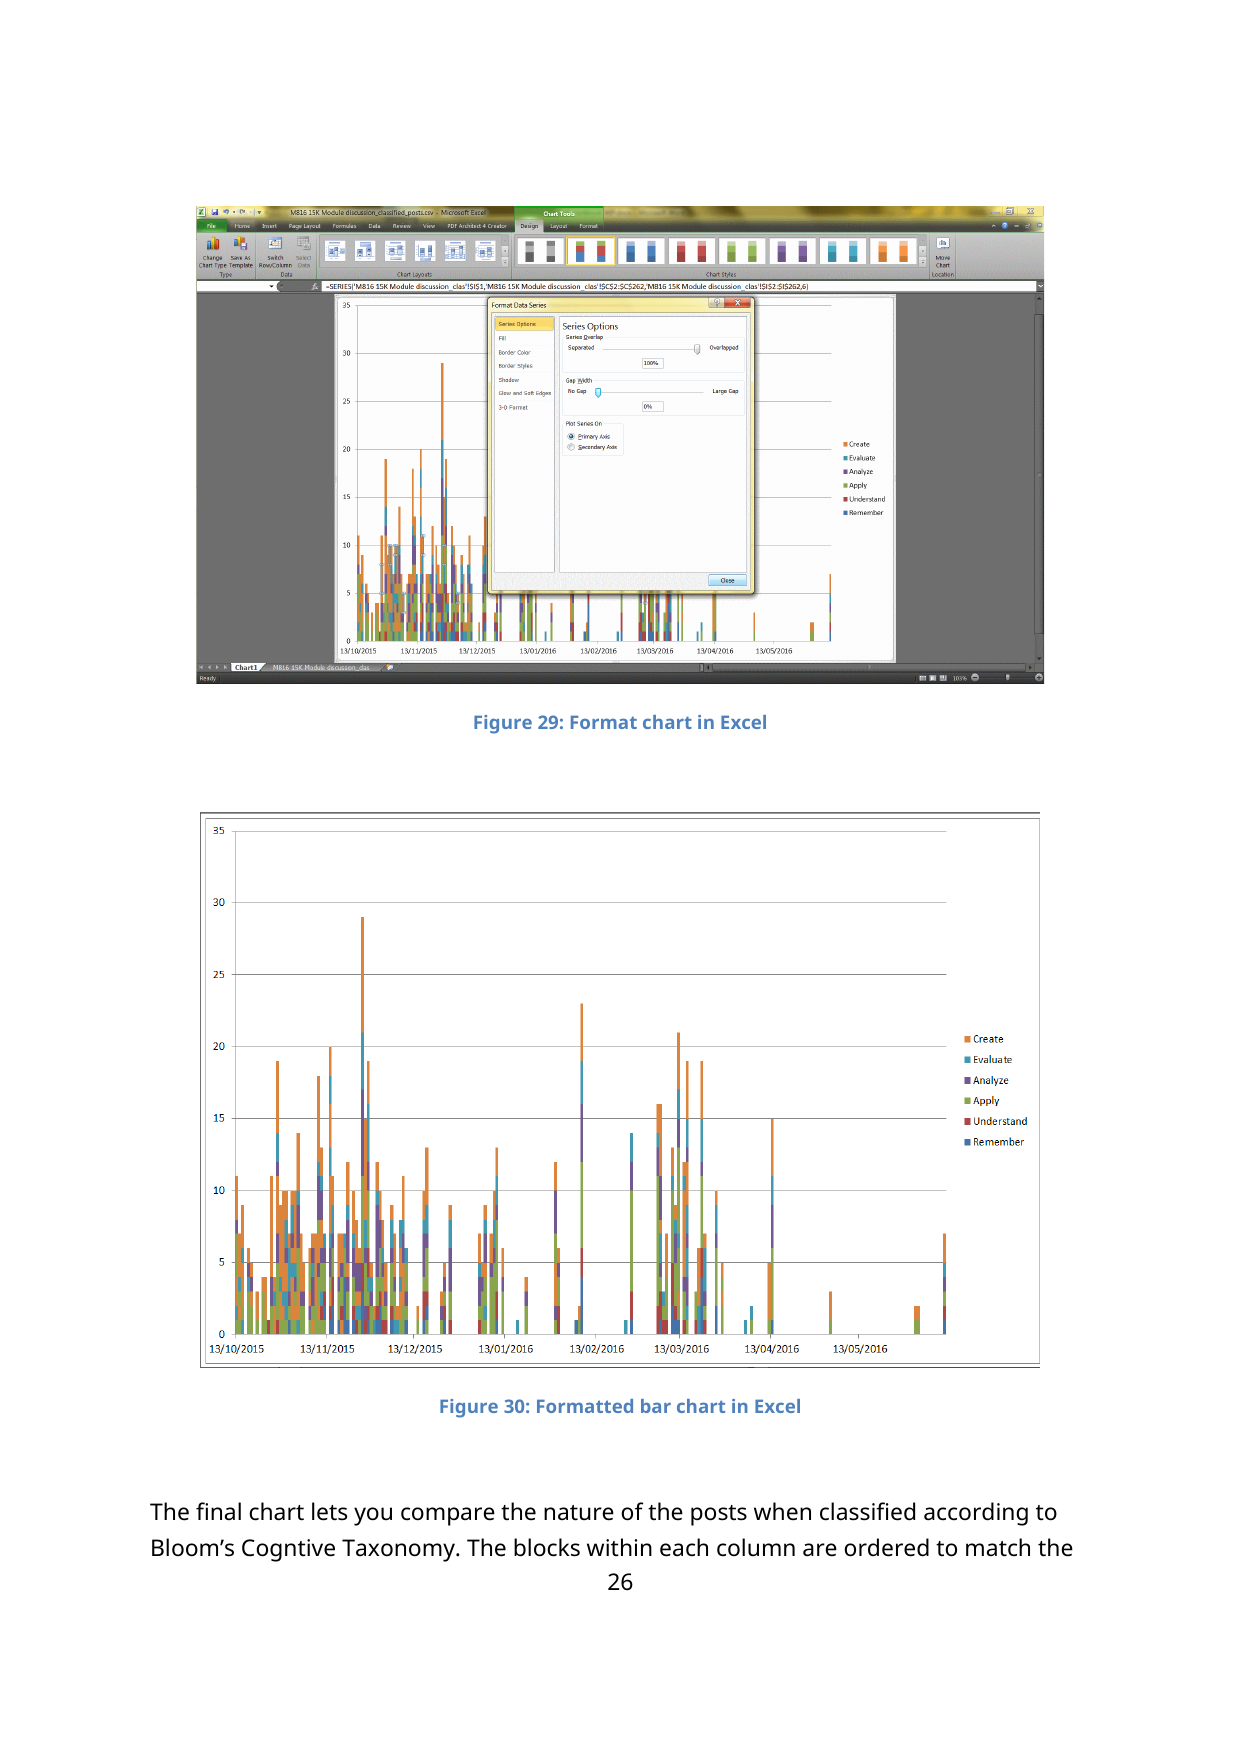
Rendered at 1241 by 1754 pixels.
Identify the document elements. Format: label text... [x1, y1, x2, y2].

text Figure 29: Format chart in Excel [150, 709, 1090, 735]
text Figure 30: Formatted bar chart in Excel [150, 1393, 1090, 1419]
picture [196, 206, 1045, 684]
picture [200, 812, 1040, 1368]
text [150, 1496, 1090, 1563]
